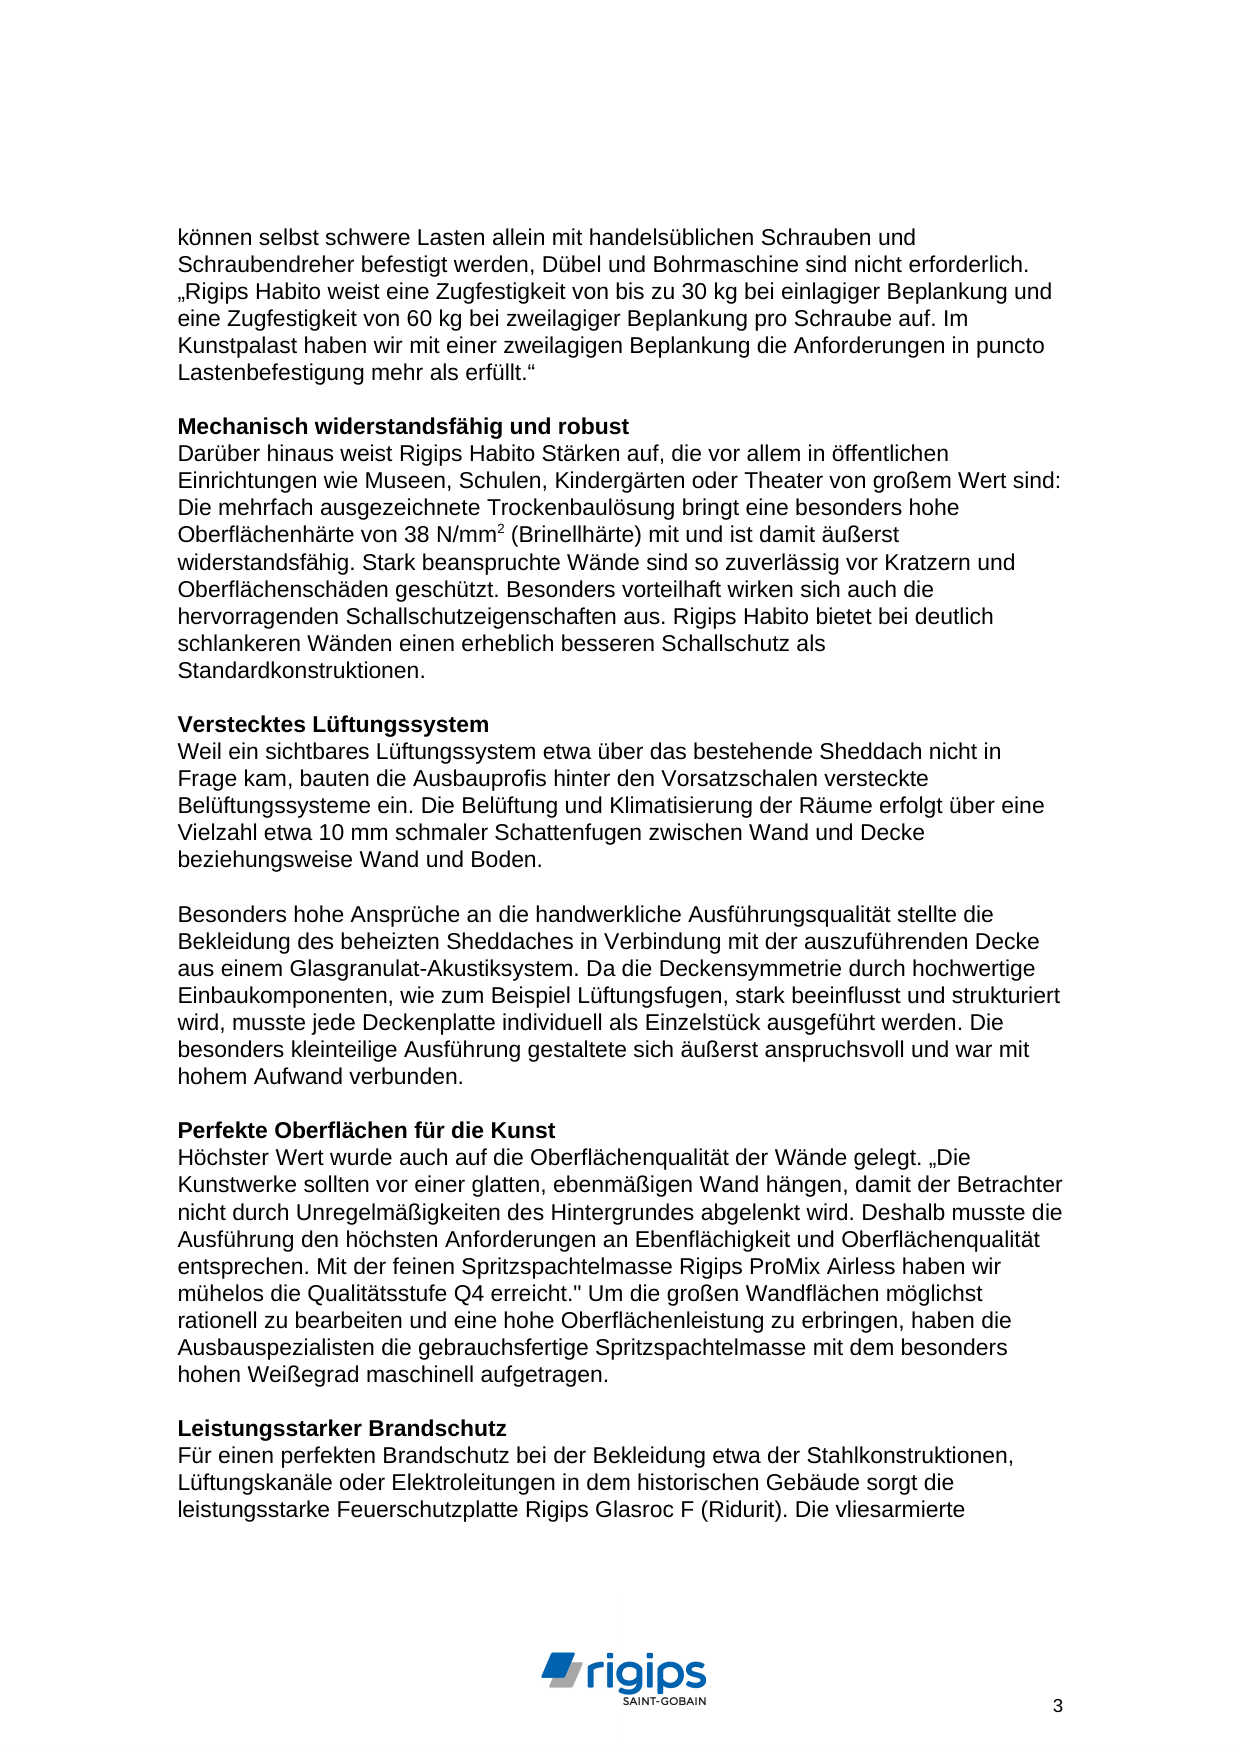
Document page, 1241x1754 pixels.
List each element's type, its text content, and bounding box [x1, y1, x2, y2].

text Verstecktes Lüftungssystem [177, 711, 1063, 738]
text Perfekte Oberflächen für die Kunst [177, 1117, 1063, 1144]
text Besonders hohe Ansprüche an die handwerkliche Ausführungsqualität stellte die Bekleidung des beheizten Sheddaches in Verbindung mit der auszuführenden Decke aus einem Glasgranulat-Akustiksystem. Da die Deckensymmetrie durch hochwertige Einbaukomponenten, wie zum Beispiel Lüftungsfugen, stark beeinflusst und strukturiert wird, musste jede Deckenplatte individuell als Einzelstück ausgeführt werden. Die besonders kleinteilige Ausführung gestaltete sich äußerst anspruchsvoll und war mit hohem Aufwand verbunden. [177, 900, 1063, 1090]
text Weil ein sichtbares Lüftungssystem etwa über das bestehende Sheddach nicht in Frage kam, bauten die Ausbauprofis hinter den Vorsatzschalen versteckte Belüftungssysteme ein. Die Belüftung und Klimatisierung der Räume erfolgt über eine Vielzahl etwa 10 mm schmaler Schattenfugen zwischen Wand und Decke beziehungsweise Wand und Boden. [177, 738, 1063, 873]
text Mechanisch widerstandsfähig und robust [177, 413, 1063, 440]
text Höchster Wert wurde auch auf die Oberflächenqualität der Wände gelegt. „Die Kunstwerke sollten vor einer glatten, ebenmäßigen Wand hängen, damit der Betrachter nicht durch Unregelmäßigkeiten des Hintergrundes abgelenkt wird. Deshalb musste die Ausführung den höchsten Anforderungen an Ebenflächigkeit und Oberflächenqualität entsprechen. Mit der feinen Spritzspachtelmasse Rigips ProMix Airless haben wir mühelos die Qualitätsstufe Q4 erreicht." Um die großen Wandflächen möglichst rationell zu bearbeiten und eine hohe Oberflächenleistung zu erbringen, haben die Ausbauspezialisten die gebrauchsfertige Spritzspachtelmasse mit dem besonders hohen Weißegrad maschinell aufgetragen. [177, 1144, 1063, 1388]
text Darüber hinaus weist Rigips Habito Stärken auf, die vor allem in öffentlichen Einrichtungen wie Museen, Schulen, Kindergärten oder Theater von großem Wert sind: Die mehrfach ausgezeichnete Trockenbaulösung bringt eine besonders hohe Oberflächenhärte von 38 N/mm2 (Brinellhärte) mit und ist damit äußerst widerstandsfähig. Stark beanspruchte Wände sind so zuverlässig vor Kratzern und Oberflächenschäden geschützt. Besonders vorteilhaft wirken sich auch die hervorragenden Schallschutzeigenschaften aus. Rigips Habito bietet bei deutlich schlankeren Wänden einen erheblich besseren Schallschutz als Standardkonstruktionen. [177, 440, 1063, 684]
text Leistungsstarker Brandschutz [177, 1415, 1063, 1442]
picture [4, 1593, 1241, 1746]
